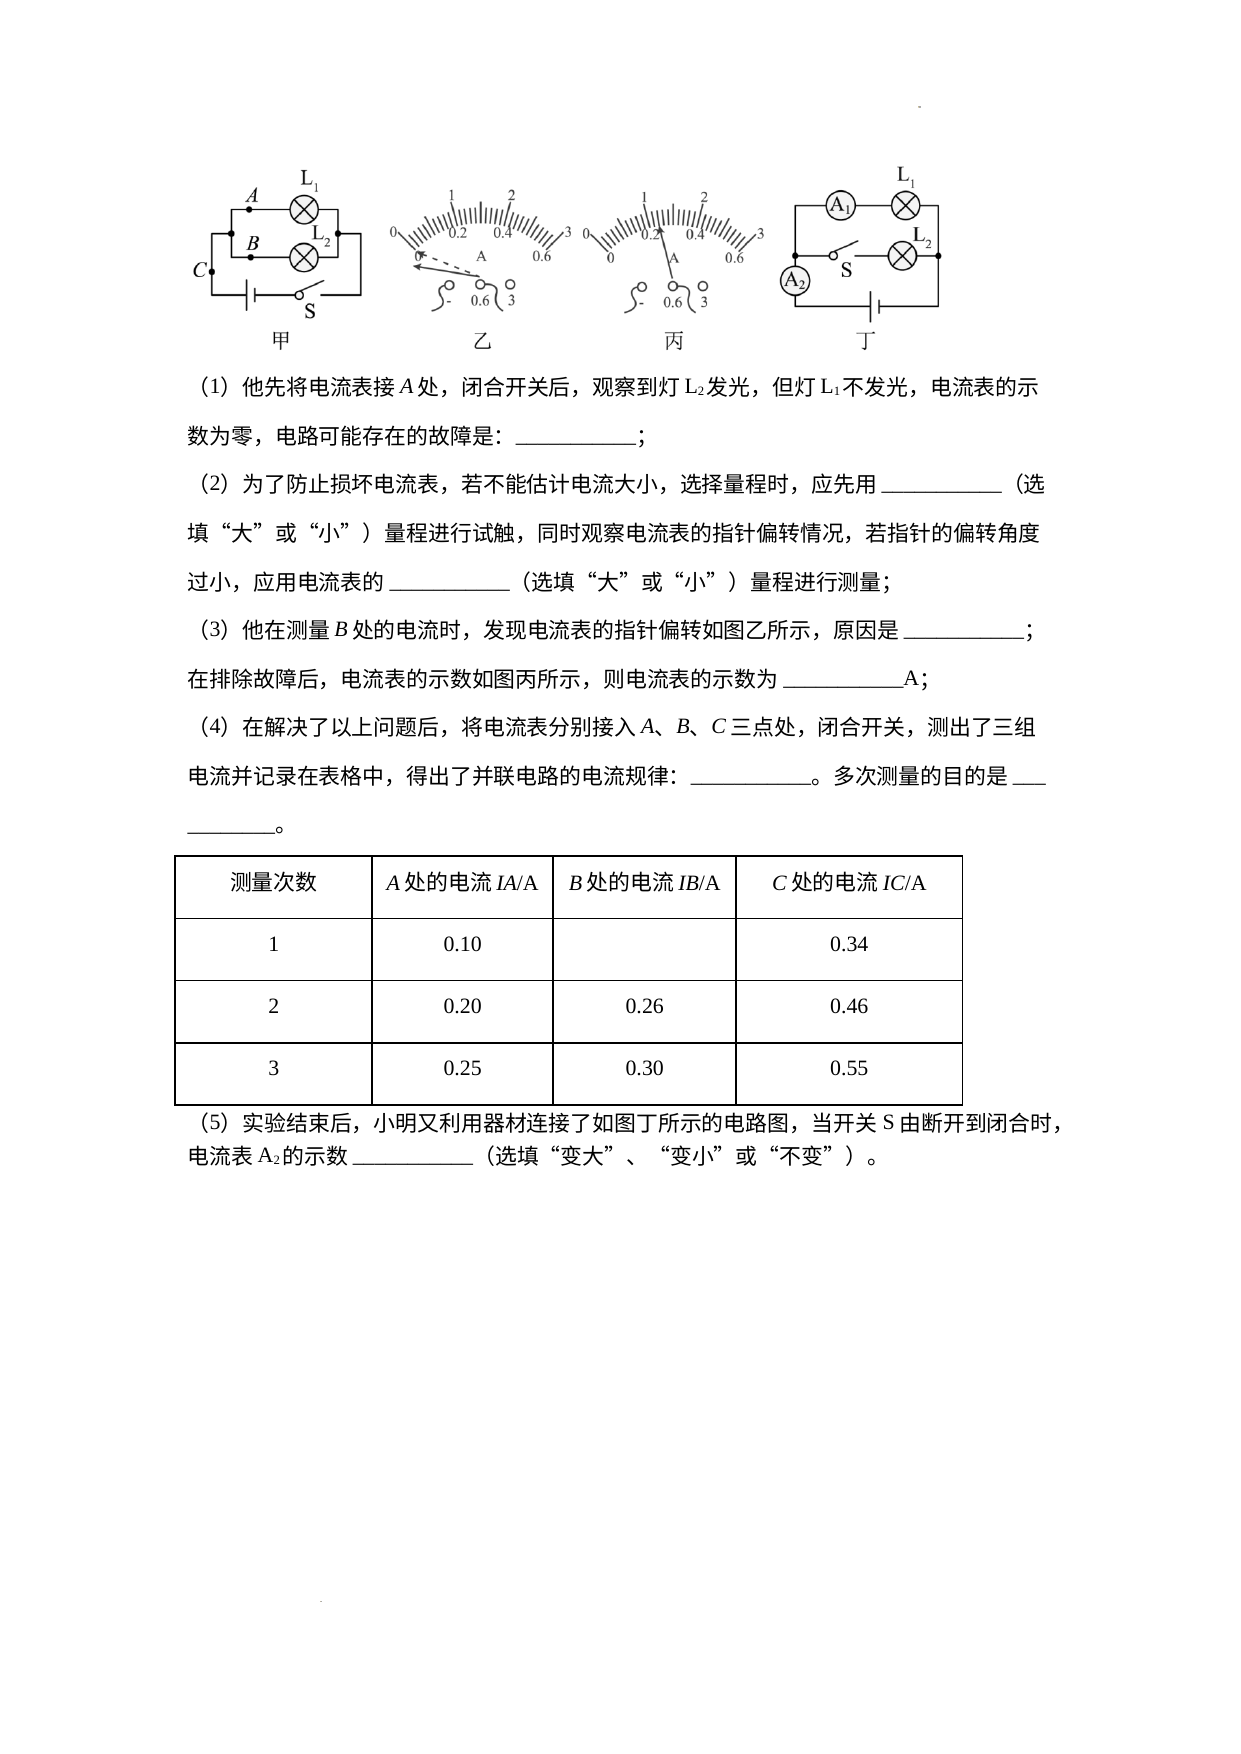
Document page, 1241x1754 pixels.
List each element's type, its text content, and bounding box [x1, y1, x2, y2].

table_cell 0.55 [737, 1044, 962, 1104]
table_cell 0.20 [373, 981, 552, 1042]
table_cell 0.30 [554, 1044, 735, 1104]
table_cell 0.25 [373, 1044, 552, 1104]
table_cell 0.10 [373, 919, 552, 980]
text （2）为了防止损坏电流表，若不能估计电流大小，选择量程时，应先用 ___________（选填“大”或“小”）量程进行试触，同时观察电流表的指针偏转情况，若指针的偏转角度过小，应用电流表的 ___________（选填“大”或“小”）量程进行测量； [187, 467, 1053, 597]
table_cell 0.46 [737, 981, 962, 1042]
table_header B处的电流IB/A [554, 857, 735, 918]
table_cell 1 [176, 919, 371, 980]
table_cell 3 [176, 1044, 371, 1104]
text （3）他在测量B处的电流时，发现电流表的指针偏转如图乙所示，原因是 ___________；在排除故障后，电流表的示数如图丙所示，则电流表的示数为 ___________A； [187, 612, 1053, 694]
table_header A处的电流IA/A [373, 857, 552, 918]
table_cell 0.26 [554, 981, 735, 1042]
text （5）实验结束后，小明又利用器材连接了如图丁所示的电路图，当开关S由断开到闭合时，电流表A2的示数 ___________（选填“变大”、“变小”或“不变”）。 [187, 1106, 1053, 1171]
table_cell 0.34 [737, 919, 962, 980]
table_header C处的电流IC/A [737, 857, 962, 918]
table_cell [554, 919, 735, 980]
table_header 测量次数 [176, 857, 371, 918]
table_cell 2 [176, 981, 371, 1042]
text （4）在解决了以上问题后，将电流表分别接入 A、B、C三点处，闭合开关，测出了三组电流并记录在表格中，得出了并联电路的电流规律：___________。多次测量的目的是 ___________。 [187, 709, 1053, 839]
text （1）他先将电流表接A处，闭合开关后，观察到灯L2发光，但灯L1不发光，电流表的示数为零，电路可能存在的故障是：___________； [187, 369, 1053, 451]
